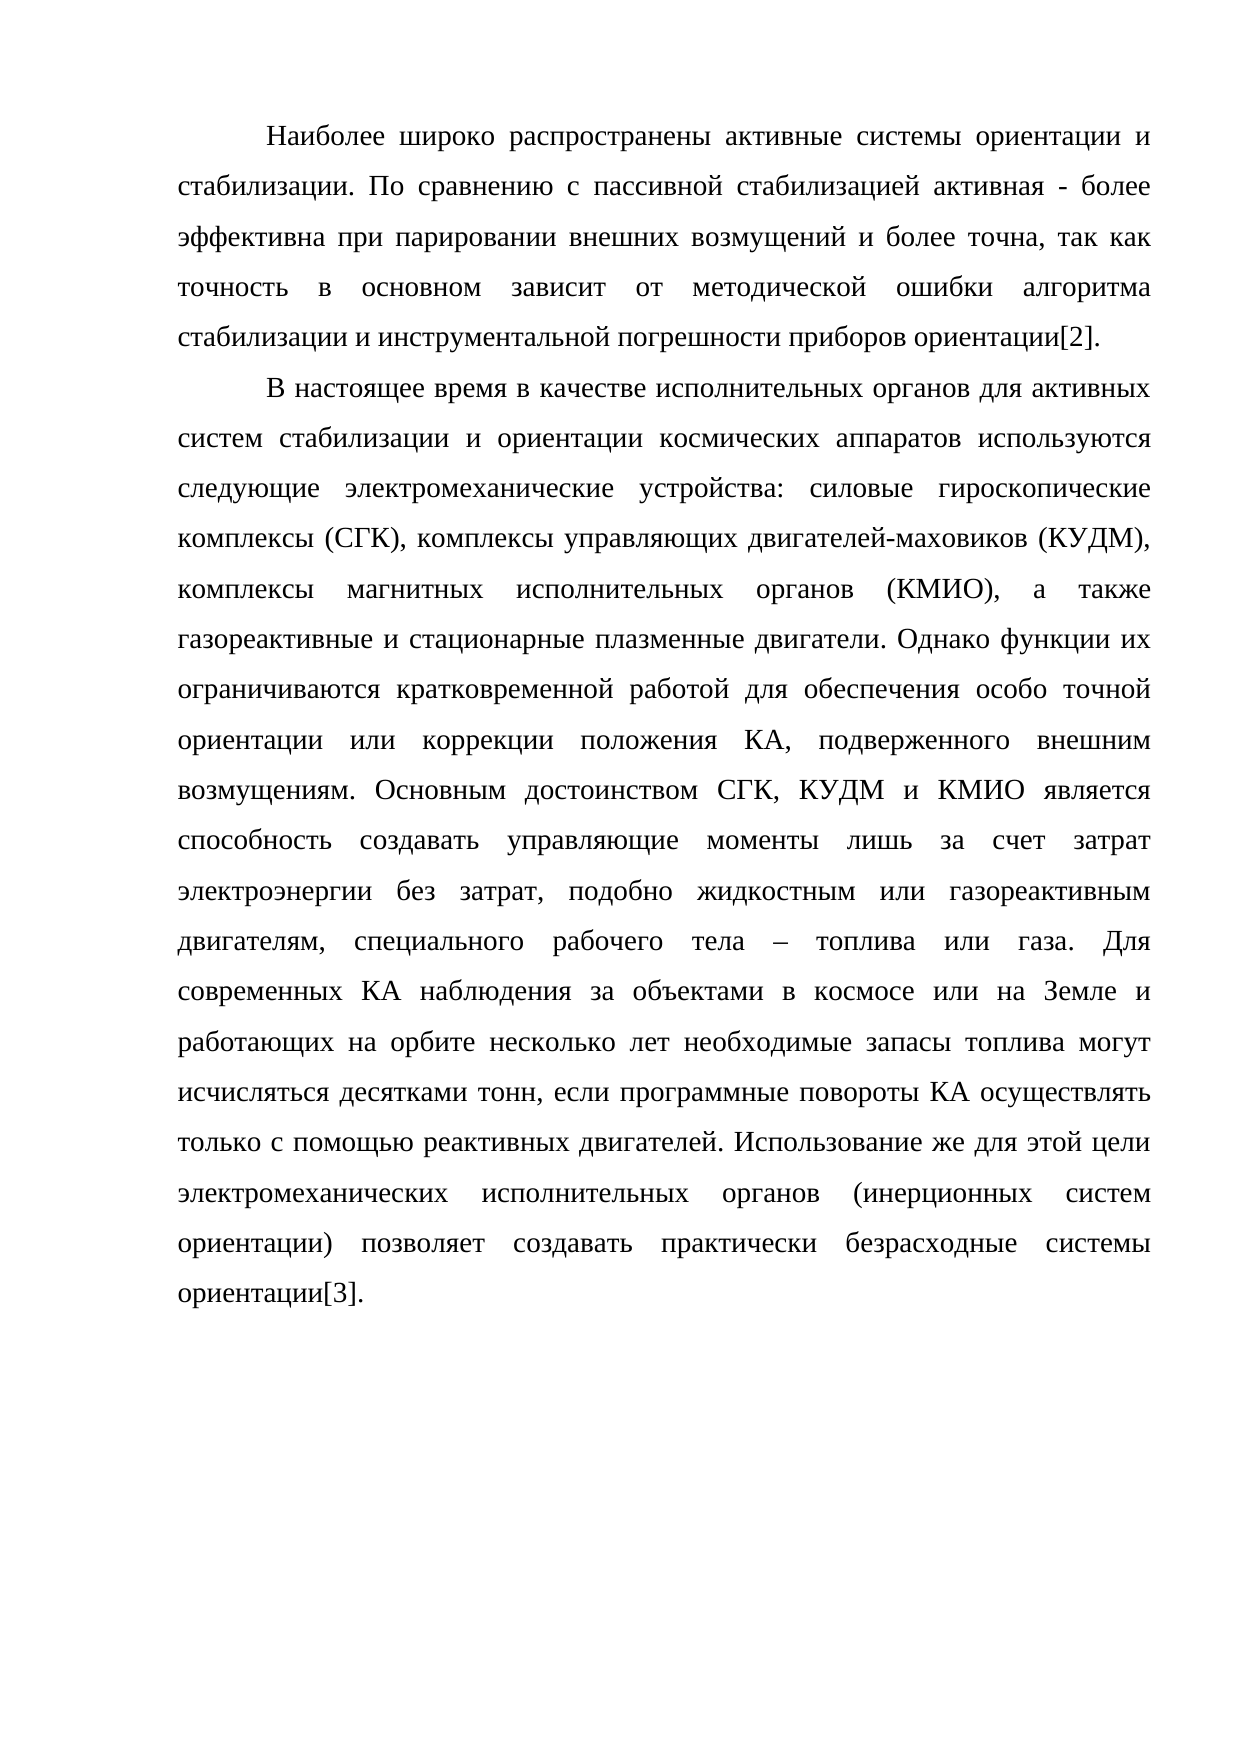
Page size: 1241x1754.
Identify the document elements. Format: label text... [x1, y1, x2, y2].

text Наиболее широко распространены активные системы ориентации и стабилизации. По сравнению с пассивной стабилизацией активная - более эффективна при парировании внешних возмущений и более точна, так как точность в основном зависит от методической ошибки алгоритма стабилизации и инструментальной погрешности приборов ориентации[2]. [177, 118, 1152, 353]
text В настоящее время в качестве исполнительных органов для активных систем стабилизации и ориентации космических аппаратов используются следующие электромеханические устройства: силовые гироскопические комплексы (СГК), комплексы управляющих двигателей-маховиков (КУДМ), комплексы магнитных исполнительных органов (КМИО), а также газореактивные и стационарные плазменные двигатели. Однако функции их ограничиваются кратковременной работой для обеспечения особо точной ориентации или коррекции положения КА, подверженного внешним возмущениям. Основным достоинством СГК, КУДМ и КМИО является способность создавать управляющие моменты лишь за счет затрат электроэнергии без затрат, подобно жидкостным или газореактивным двигателям, специального рабочего тела – топлива или газа. Для современных КА наблюдения за объектами в космосе или на Земле и работающих на орбите несколько лет необходимые запасы топлива могут исчисляться десятками тонн, если программные повороты КА осуществлять только с помощью реактивных двигателей. Использование же для этой цели электромеханических исполнительных органов (инерционных систем ориентации) позволяет создавать практически безрасходные системы ориентации[3]. [177, 370, 1152, 1309]
